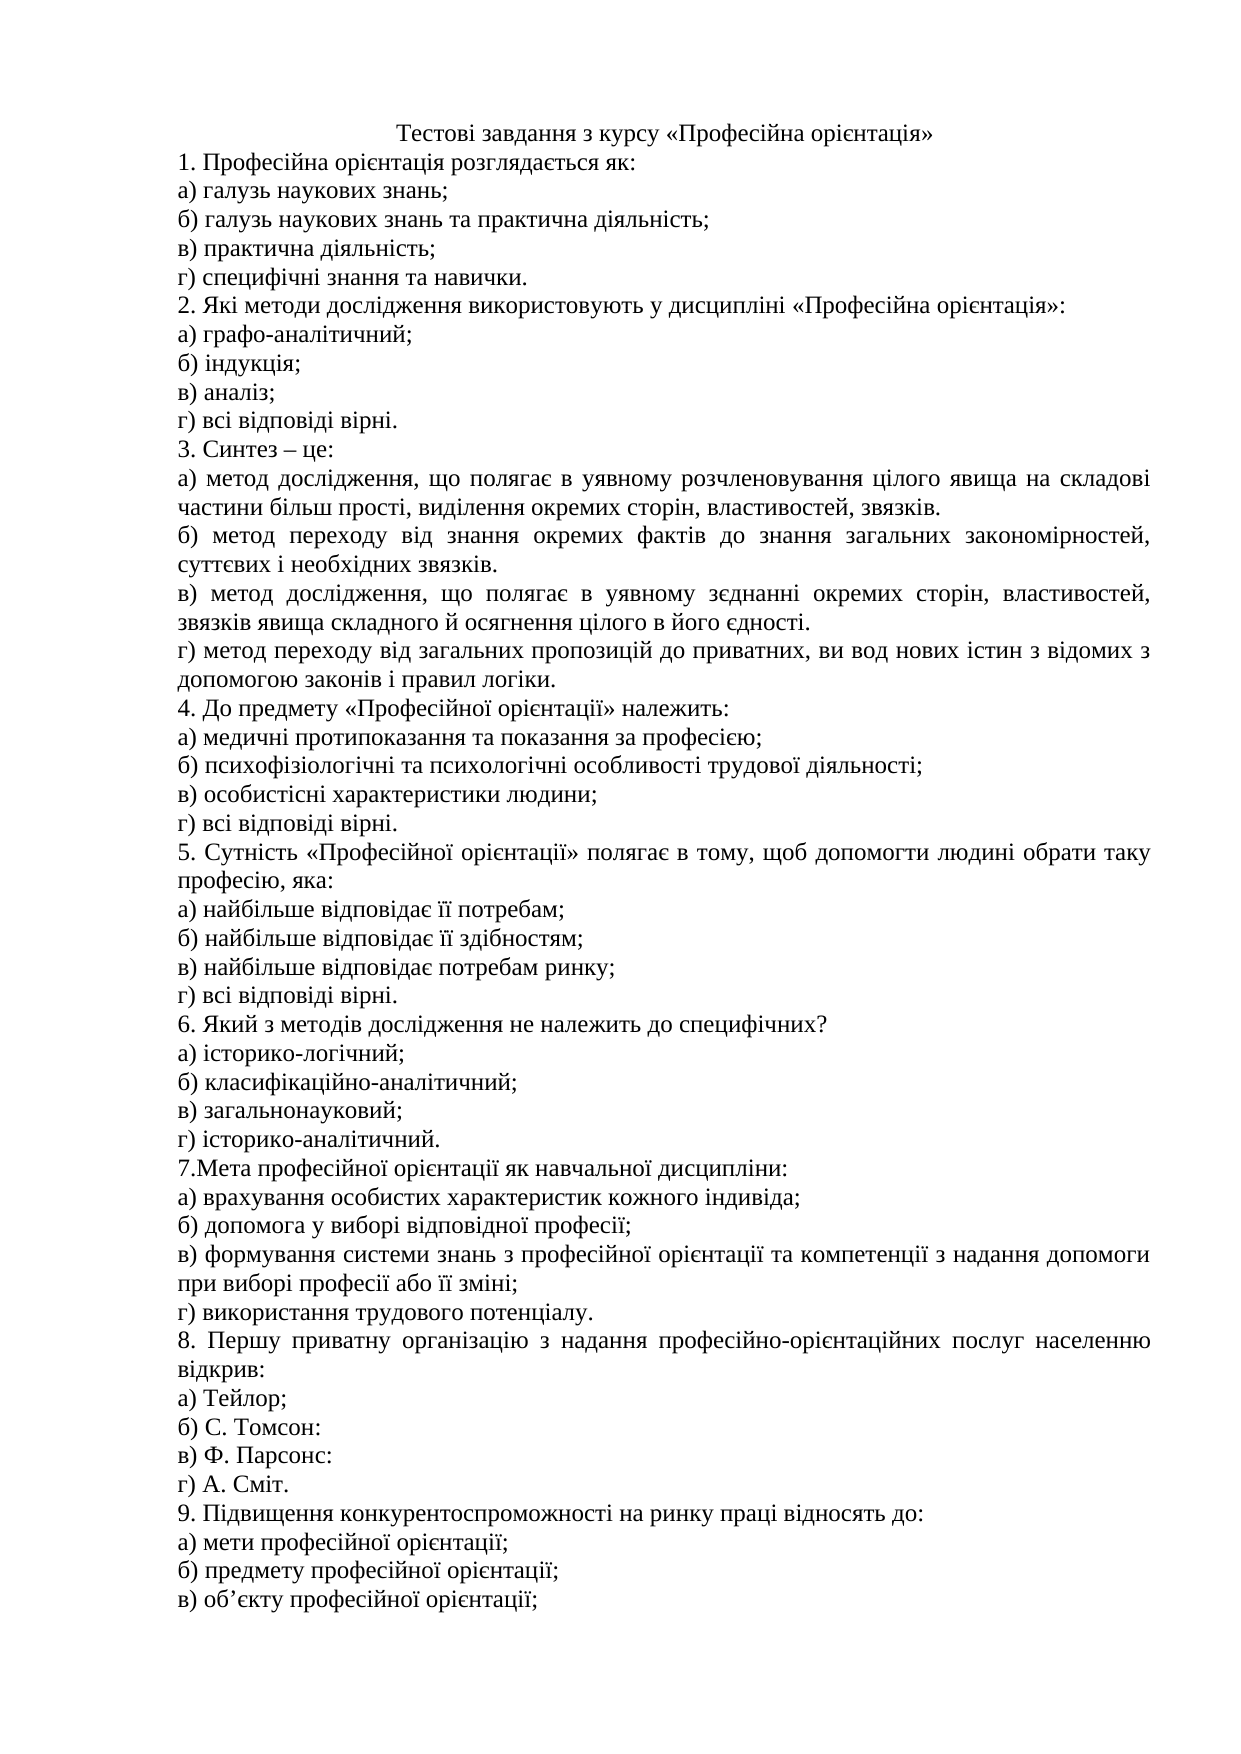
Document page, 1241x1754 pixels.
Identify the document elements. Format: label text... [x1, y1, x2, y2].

text г) А. Сміт. [177, 1469, 1152, 1498]
text б) галузь наукових знань та практична діяльність; [177, 204, 1152, 233]
text 3. Синтез – це: [177, 434, 1152, 463]
text б) допомога у виборі відповідної професії; [177, 1211, 1152, 1239]
text в) метод дослідження, що полягає в уявному зєднанні окремих сторін, властивостей, звязків явища складного й осягнення цілого в його єдності. [177, 578, 1152, 636]
text б) найбільше відповідає її здібностям; [177, 923, 1152, 952]
text в) особистісні характеристики людини; [177, 779, 1152, 808]
text в) Ф. Парсонс: [177, 1441, 1152, 1469]
text в) аналіз; [177, 377, 1152, 406]
text г) використання трудового потенціалу. [177, 1297, 1152, 1326]
text б) класифікаційно-аналітичний; [177, 1067, 1152, 1096]
text г) всі відповіді вірні. [177, 981, 1152, 1009]
text 5. Сутність «Професійної орієнтації» полягає в тому, щоб допомогти людині обрати таку професію, яка: [177, 837, 1152, 894]
text 8. Першу приватну організацію з надання професійно-орієнтаційних послуг населенню відкрив: [177, 1326, 1152, 1383]
text а) врахування особистих характеристик кожного індивіда; [177, 1182, 1152, 1211]
text г) специфічні знання та навички. [177, 262, 1152, 291]
text а) галузь наукових знань; [177, 176, 1152, 204]
text 2. Які методи дослідження використовують у дисципліні «Професійна орієнтація»: [177, 291, 1152, 319]
text 1. Професійна орієнтація розглядається як: [177, 147, 1152, 176]
text а) найбільше відповідає її потребам; [177, 894, 1152, 923]
text а) історико-логічний; [177, 1038, 1152, 1067]
text б) метод переходу від знання окремих фактів до знання загальних закономірностей, суттєвих і необхідних звязків. [177, 521, 1152, 578]
text а) медичні протипоказання та показання за професією; [177, 722, 1152, 751]
text а) Тейлор; [177, 1383, 1152, 1412]
text б) індукція; [177, 348, 1152, 377]
text в) формування системи знань з професійної орієнтації та компетенції з надання допомоги при виборі професії або її зміні; [177, 1239, 1152, 1297]
text б) предмету професійної орієнтації; [177, 1556, 1152, 1584]
text 4. До предмету «Професійної орієнтації» належить: [177, 693, 1152, 722]
text Тестові завдання з курсу «Професійна орієнтація» [177, 118, 1152, 147]
text б) С. Томсон: [177, 1412, 1152, 1441]
text 7.Мета професійної орієнтації як навчальної дисципліни: [177, 1153, 1152, 1182]
text г) історико-аналітичний. [177, 1124, 1152, 1153]
text 9. Підвищення конкурентоспроможності на ринку праці відносять до: [177, 1498, 1152, 1527]
text в) загальнонауковий; [177, 1096, 1152, 1124]
text а) графо-аналітичний; [177, 319, 1152, 348]
text б) психофізіологічні та психологічні особливості трудової діяльності; [177, 751, 1152, 779]
text г) метод переходу від загальних пропозицій до приватних, ви вод нових істин з відомих з допомогою законів і правил логіки. [177, 636, 1152, 693]
text г) всі відповіді вірні. [177, 406, 1152, 434]
text в) об’єкту професійної орієнтації; [177, 1584, 1152, 1613]
text а) мети професійної орієнтації; [177, 1527, 1152, 1556]
text г) всі відповіді вірні. [177, 808, 1152, 837]
text в) найбільше відповідає потребам ринку; [177, 952, 1152, 981]
text в) практична діяльність; [177, 233, 1152, 262]
text 6. Який з методів дослідження не належить до специфічних? [177, 1009, 1152, 1038]
text а) метод дослідження, що полягає в уявному розчленовування цілого явища на складові частини більш прості, виділення окремих сторін, властивостей, звязків. [177, 463, 1152, 521]
